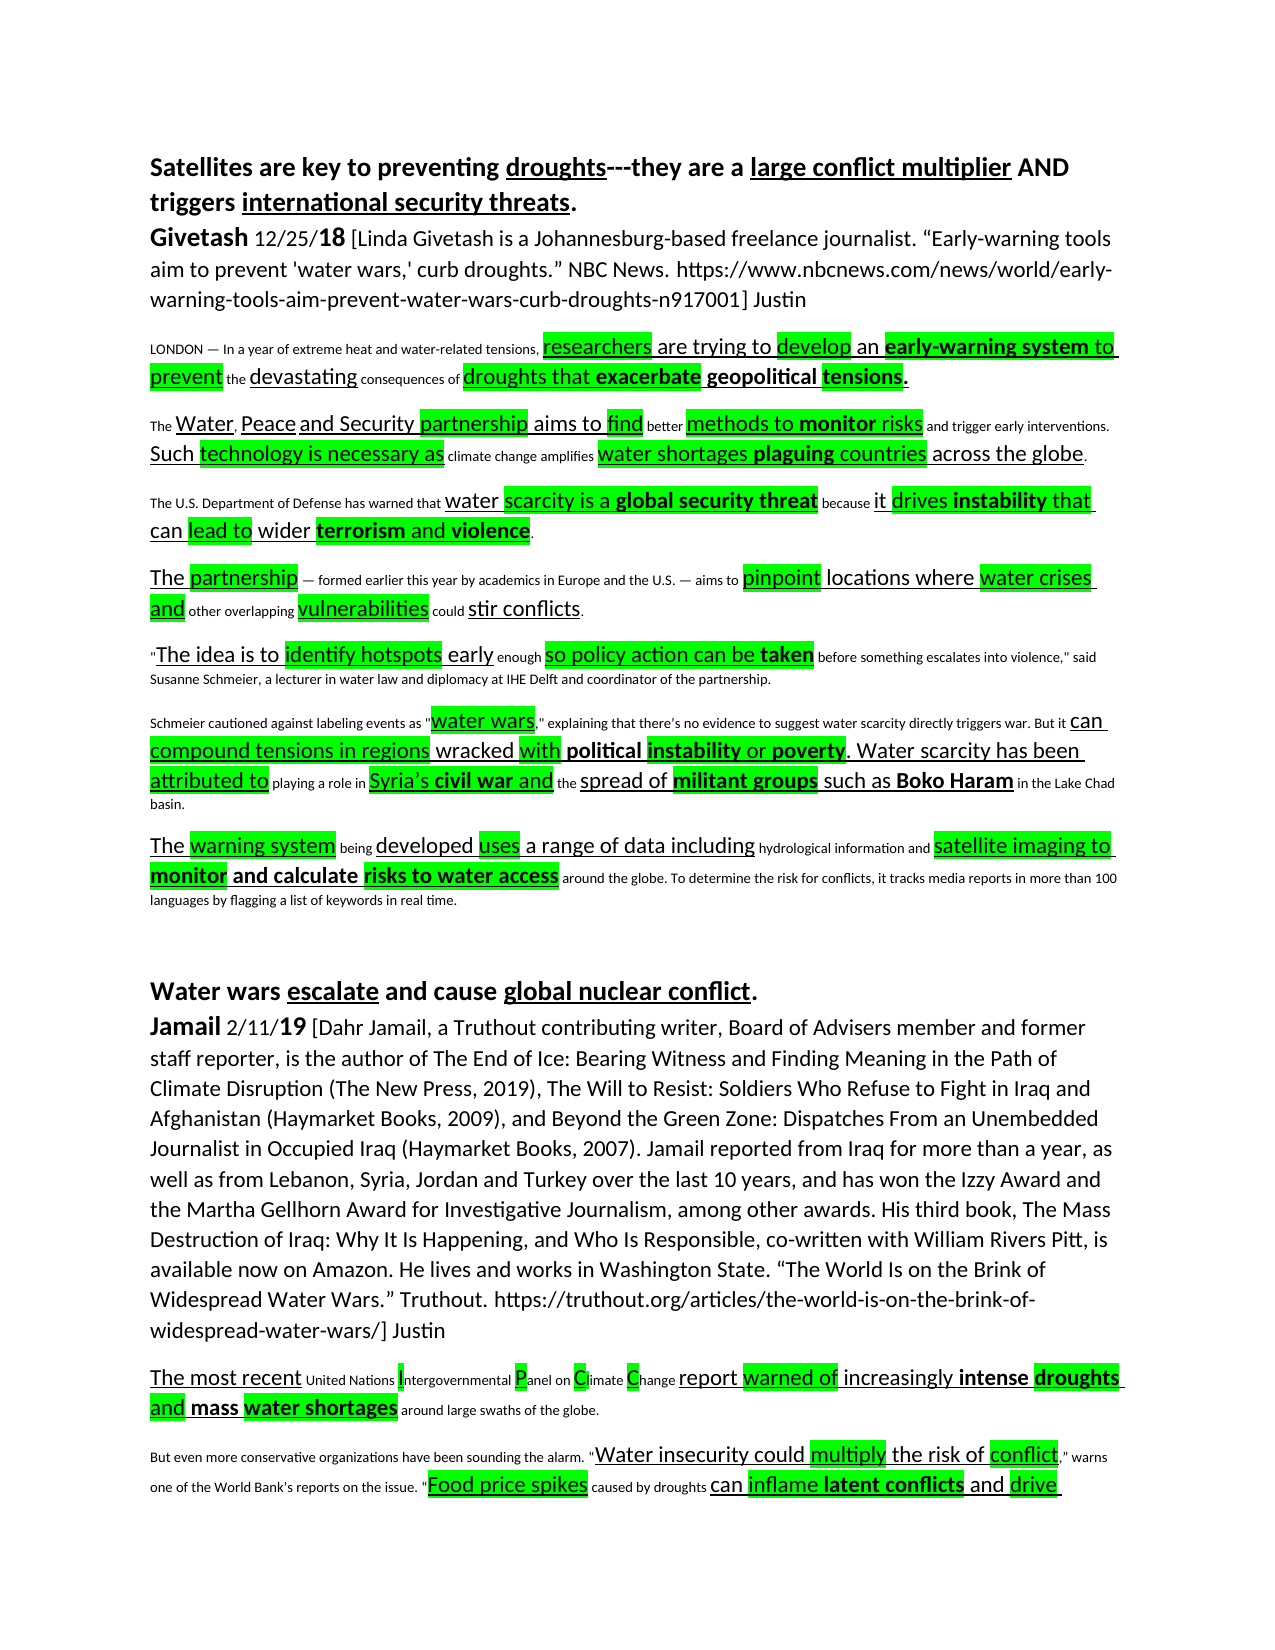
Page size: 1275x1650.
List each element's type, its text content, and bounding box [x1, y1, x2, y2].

text Schmeier cautioned against labeling events as "water wars," explaining that there’s no evidence to suggest water scarcity directly triggers war. But it can compound tensions in regions wracked with political instability or poverty. Water scarcity has been attributed to playing a role in Syria’s civil war and the spread of militant groups such as Boko Haram in the Lake Chad basin. [150, 706, 1125, 813]
text LONDON — In a year of extreme heat and water-related tensions, researchers are trying to develop an early-warning system to prevent the devastating consequences of droughts that exacerbate geopolitical tensions. [150, 332, 1125, 391]
subtitle Satellites are key to preventing droughts---they are a large conflict multiplier AND triggers international security threats. [150, 150, 1125, 218]
text The U.S. Department of Defense has warned that water scarcity is a global security threat because it drives instability that can lead to wider terrorism and violence. [150, 486, 1125, 545]
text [150, 1440, 1125, 1498]
text The Water, Peace and Security partnership aims to find better methods to monitor risks and trigger early interventions. Such technology is necessary as climate change amplifies water shortages plaguing countries across the globe. [150, 409, 1125, 468]
subtitle Water wars escalate and cause global nuclear conflict. [150, 974, 1125, 1007]
text Jamail 2/11/19 [Dahr Jamail, a Truthout contributing writer, Board of Advisers member and former staff reporter, is the author of The End of Ice: Bearing Witness and Finding Meaning in the Path of Climate Disruption (The New Press, 2019), The Will to Resist: Soldiers Who Refuse to Fight in Iraq and Afghanistan (Haymarket Books, 2009), and Beyond the Green Zone: Dispatches From an Unembedded Journalist in Occupied Iraq (Haymarket Books, 2007). Jamail reported from Iraq for more than a year, as well as from Lebanon, Syria, Jordan and Turkey over the last 10 years, and has won the Izzy Award and the Martha Gellhorn Award for Investigative Journalism, among other awards. His third book, The Mass Destruction of Iraq: Why It Is Happening, and Who Is Responsible, co-written with William Rivers Pitt, is available now on Amazon. He lives and works in Washington State. “The World Is on the Brink of Widespread Water Wars.” Truthout. https://truthout.org/articles/the-world-is-on-the-brink-of-widespread-water-wars/] Justin [150, 1009, 1125, 1344]
text The warning system being developed uses a range of data including hydrological information and satellite imaging to monitor and calculate risks to water access around the globe. To determine the risk for conflicts, it tracks media reports in more than 100 languages by flagging a list of keywords in real time. [150, 831, 1125, 909]
text The partnership — formed earlier this year by academics in Europe and the U.S. — aims to pinpoint locations where water crises and other overlapping vulnerabilities could stir conflicts. [150, 563, 1125, 622]
text "The idea is to identify hotspots early enough so policy action can be taken before something escalates into violence," said Susanne Schmeier, a lecturer in water law and diplomacy at IHE Delft and coordinator of the partnership. [150, 641, 1125, 688]
text The most recent United Nations Intergovernmental Panel on Climate Change report warned of increasingly intense droughts and mass water shortages around large swaths of the globe. [150, 1363, 1125, 1421]
text Givetash 12/25/18 [Linda Givetash is a Johannesburg-based freelance journalist. “Early-warning tools aim to prevent 'water wars,' curb droughts.” NBC News. https://www.nbcnews.com/news/world/early-warning-tools-aim-prevent-water-wars-curb-droughts-n917001] Justin [150, 220, 1125, 313]
